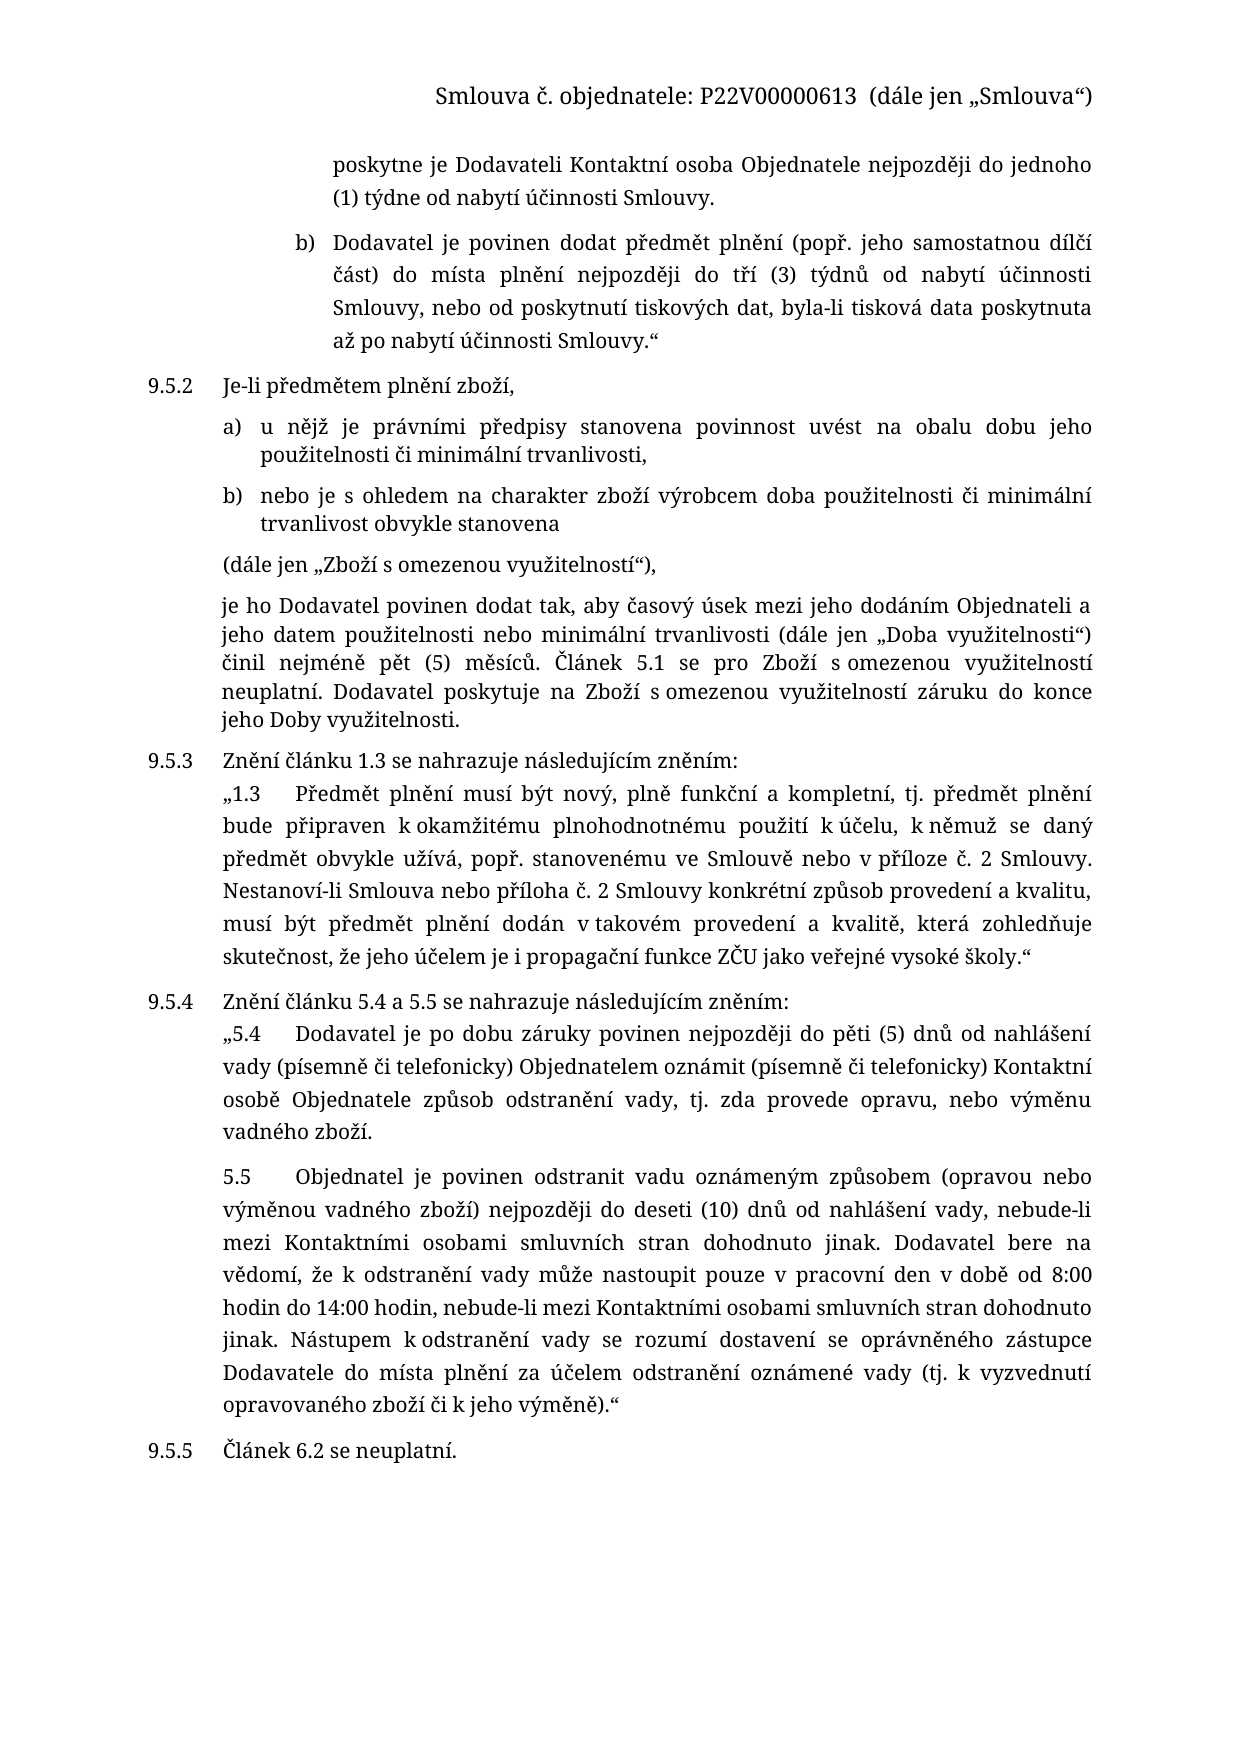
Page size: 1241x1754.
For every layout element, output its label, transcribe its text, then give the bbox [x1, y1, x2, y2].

list u nějž je právními předpisy stanovena povinnost uvést na obalu dobu jeho použitelnosti či minimální trvanlivosti, [223, 412, 1093, 469]
list Je-li předmětem plnění zboží, [148, 371, 1093, 399]
list „5.4 Dodavatel je po dobu záruky povinen nejpozději do pěti (5) dnů od nahlášení vady (písemně či telefonicky) Objednatelem oznámit (písemně či telefonicky) Kontaktní osobě Objednatele způsob odstranění vady, tj. zda provede opravu, nebo výměnu vadného zboží. [223, 1019, 1093, 1146]
list „1.3 Předmět plnění musí být nový, plně funkční a kompletní, tj. předmět plnění bude připraven k okamžitému plnohodnotnému použití k účelu, k němuž se daný předmět obvykle užívá, popř. stanovenému ve Smlouvě nebo v příloze č. 2 Smlouvy. Nestanoví-li Smlouva nebo příloha č. 2 Smlouvy konkrétní způsob provedení a kvalitu, musí být předmět plnění dodán v takovém provedení a kvalitě, která zohledňuje skutečnost, že jeho účelem je i propagační funkce ZČU jako veřejné vysoké školy.“ [223, 779, 1093, 970]
list Znění článku 1.3 se nahrazuje následujícím zněním: [148, 746, 1093, 774]
list Dodavatel je povinen dodat předmět plnění (popř. jeho samostatnou dílčí část) do místa plnění nejpozději do tří (3) týdnů od nabytí účinnosti Smlouvy, nebo od poskytnutí tiskových dat, byla-li tisková data poskytnuta až po nabytí účinnosti Smlouvy.“ [295, 228, 1093, 354]
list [295, 150, 1093, 211]
list 5.5 Objednatel je povinen odstranit vadu oznámeným způsobem (opravou nebo výměnou vadného zboží) nejpozději do deseti (10) dnů od nahlášení vady, nebude-li mezi Kontaktními osobami smluvních stran dohodnuto jinak. Dodavatel bere na vědomí, že k odstranění vady může nastoupit pouze v pracovní den v době od 8:00 hodin do 14:00 hodin, nebude-li mezi Kontaktními osobami smluvních stran dohodnuto jinak. Nástupem k odstranění vady se rozumí dostavení se oprávněného zástupce Dodavatele do místa plnění za účelem odstranění oznámené vady (tj. k vyzvednutí opravovaného zboží či k jeho výměně).“ [223, 1162, 1093, 1419]
list Znění článku 5.4 a 5.5 se nahrazuje následujícím zněním: [148, 987, 1093, 1015]
list Článek 6.2 se neuplatní. [148, 1436, 1093, 1464]
text je ho Dodavatel povinen dodat tak, aby časový úsek mezi jeho dodáním Objednateli a jeho datem použitelnosti nebo minimální trvanlivosti (dále jen „Doba využitelnosti“) činil nejméně pět (5) měsíců. Článek 5.1 se pro Zboží s omezenou využitelností neuplatní. Dodavatel poskytuje na Zboží s omezenou využitelností záruku do konce jeho Doby využitelnosti. [221, 591, 1093, 734]
text (dále jen „Zboží s omezenou využitelností“), [223, 551, 1093, 579]
list nebo je s ohledem na charakter zboží výrobcem doba použitelnosti či minimální trvanlivost obvykle stanovena [223, 481, 1093, 538]
